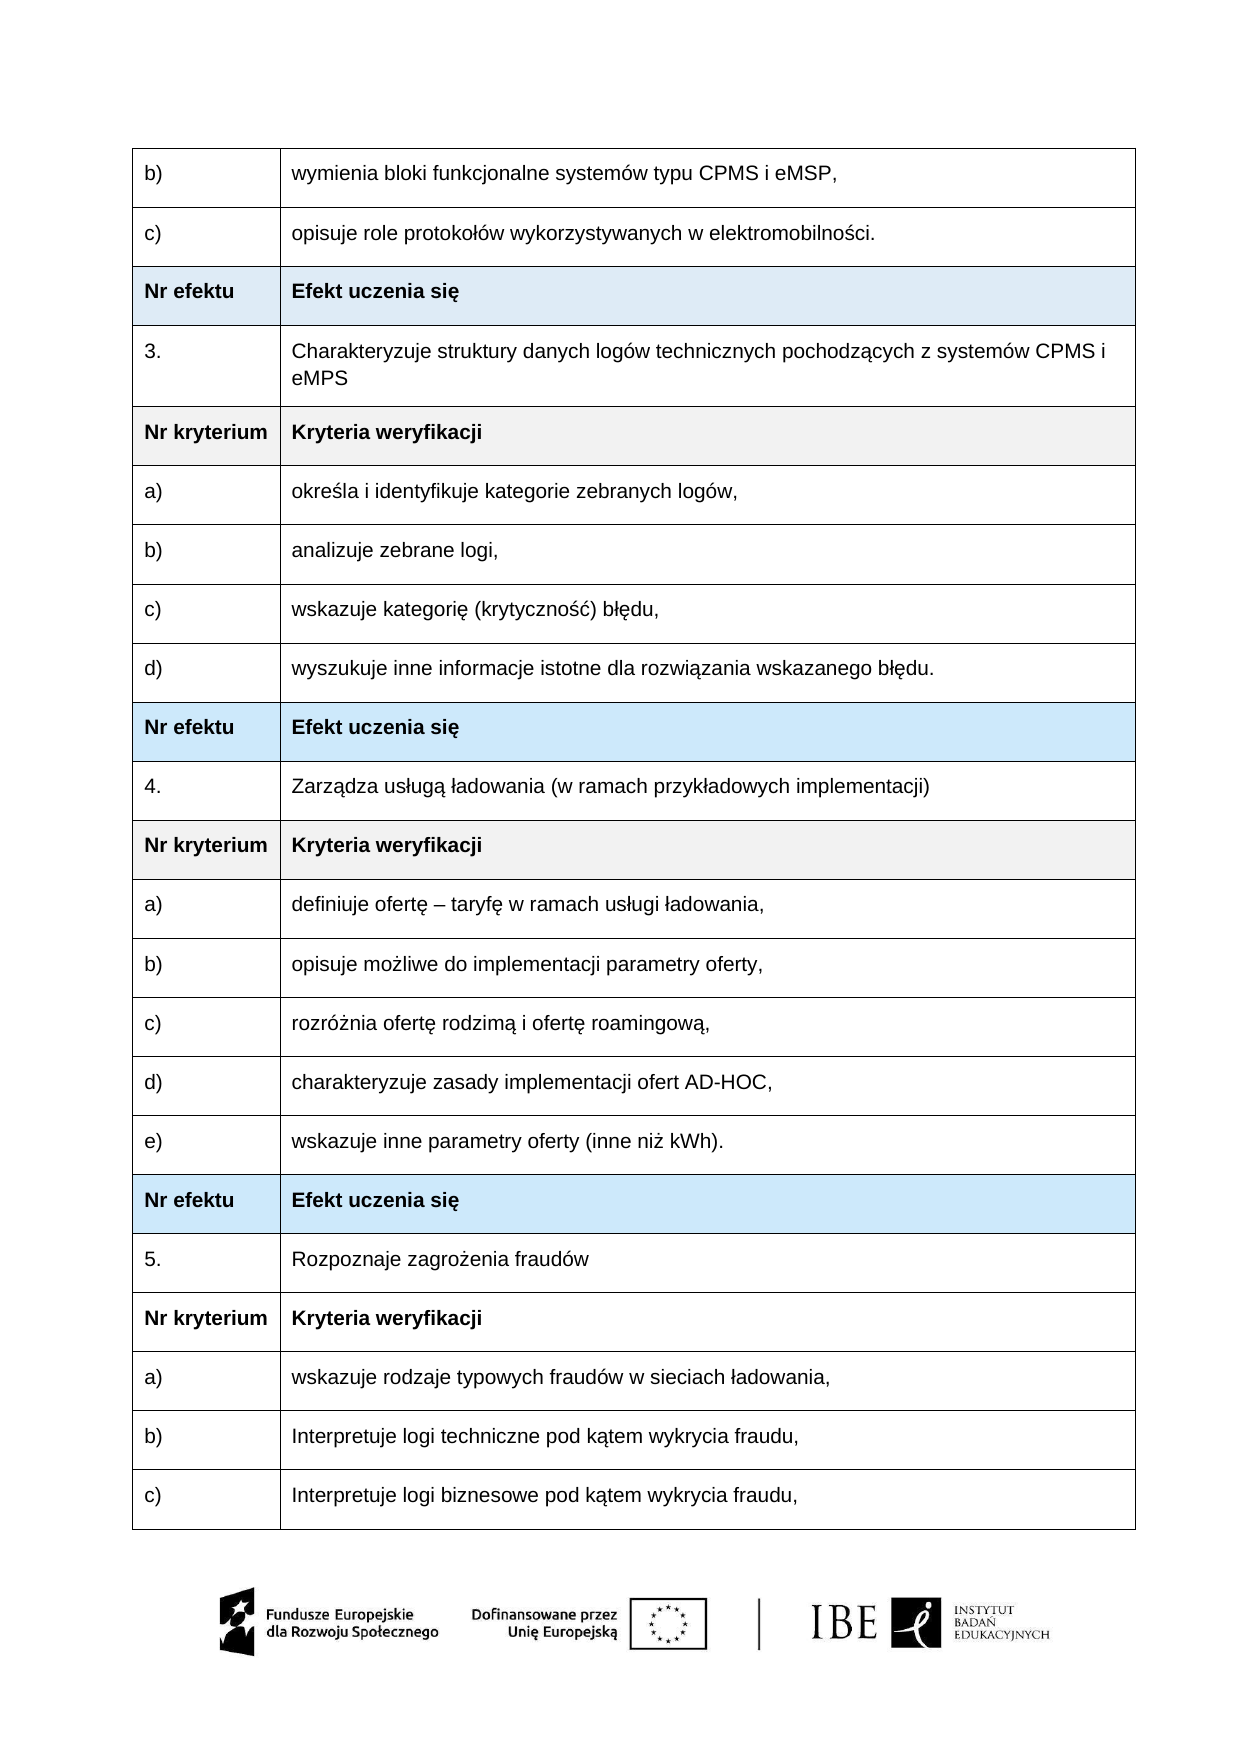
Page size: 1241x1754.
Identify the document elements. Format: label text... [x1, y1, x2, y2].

table_cell wymienia bloki funkcjonalne systemów typu CPMS i eMSP, [281, 149, 1135, 207]
table_cell b) [133, 1411, 280, 1469]
table_cell a) [133, 880, 280, 938]
table_cell Efekt uczenia się [281, 703, 1135, 761]
table_cell b) [133, 149, 280, 207]
table_cell c) [133, 208, 280, 266]
table_cell wskazuje inne parametry oferty (inne niż kWh). [281, 1116, 1135, 1174]
table_cell 5. [133, 1234, 280, 1292]
table_cell Interpretuje logi techniczne pod kątem wykrycia fraudu, [281, 1411, 1135, 1469]
table_cell Nr efektu [133, 1175, 280, 1233]
table_cell określa i identyfikuje kategorie zebranych logów, [281, 466, 1135, 524]
table_cell Rozpoznaje zagrożenia fraudów [281, 1234, 1135, 1292]
table_cell Efekt uczenia się [281, 1175, 1135, 1233]
table_cell Kryteria weryfikacji [281, 821, 1135, 879]
table_cell Nr kryterium [133, 821, 280, 879]
table_cell Nr efektu [133, 703, 280, 761]
table_cell charakteryzuje zasady implementacji ofert AD-HOC, [281, 1057, 1135, 1115]
table_cell c) [133, 998, 280, 1056]
table_cell opisuje role protokołów wykorzystywanych w elektromobilności. [281, 208, 1135, 266]
table_cell Kryteria weryfikacji [281, 1293, 1135, 1351]
table_cell b) [133, 939, 280, 997]
table_cell e) [133, 1116, 280, 1174]
table_cell d) [133, 1057, 280, 1115]
table_cell c) [133, 585, 280, 642]
table_cell 3. [133, 326, 280, 406]
table_cell definiuje ofertę – taryfę w ramach usługi ładowania, [281, 880, 1135, 938]
table_cell Nr efektu [133, 267, 280, 325]
table_cell Interpretuje logi biznesowe pod kątem wykrycia fraudu, [281, 1470, 1135, 1528]
table_cell Kryteria weryfikacji [281, 407, 1135, 465]
table_cell Charakteryzuje struktury danych logów technicznych pochodzących z systemów CPMS i eMPS [281, 326, 1135, 406]
table_cell wyszukuje inne informacje istotne dla rozwiązania wskazanego błędu. [281, 644, 1135, 702]
table_cell wskazuje rodzaje typowych fraudów w sieciach ładowania, [281, 1352, 1135, 1410]
table_cell c) [133, 1470, 280, 1528]
table_cell d) [133, 644, 280, 702]
table_cell Zarządza usługą ładowania (w ramach przykładowych implementacji) [281, 762, 1135, 820]
picture [133, 1536, 1138, 1707]
table_cell Efekt uczenia się [281, 267, 1135, 325]
table_cell opisuje możliwe do implementacji parametry oferty, [281, 939, 1135, 997]
table_cell b) [133, 525, 280, 583]
table_cell 4. [133, 762, 280, 820]
table_cell Nr kryterium [133, 407, 280, 465]
table_cell Nr kryterium [133, 1293, 280, 1351]
table_cell a) [133, 1352, 280, 1410]
table_cell wskazuje kategorię (krytyczność) błędu, [281, 585, 1135, 642]
table_cell rozróżnia ofertę rodzimą i ofertę roamingową, [281, 998, 1135, 1056]
table_cell analizuje zebrane logi, [281, 525, 1135, 583]
table_cell a) [133, 466, 280, 524]
